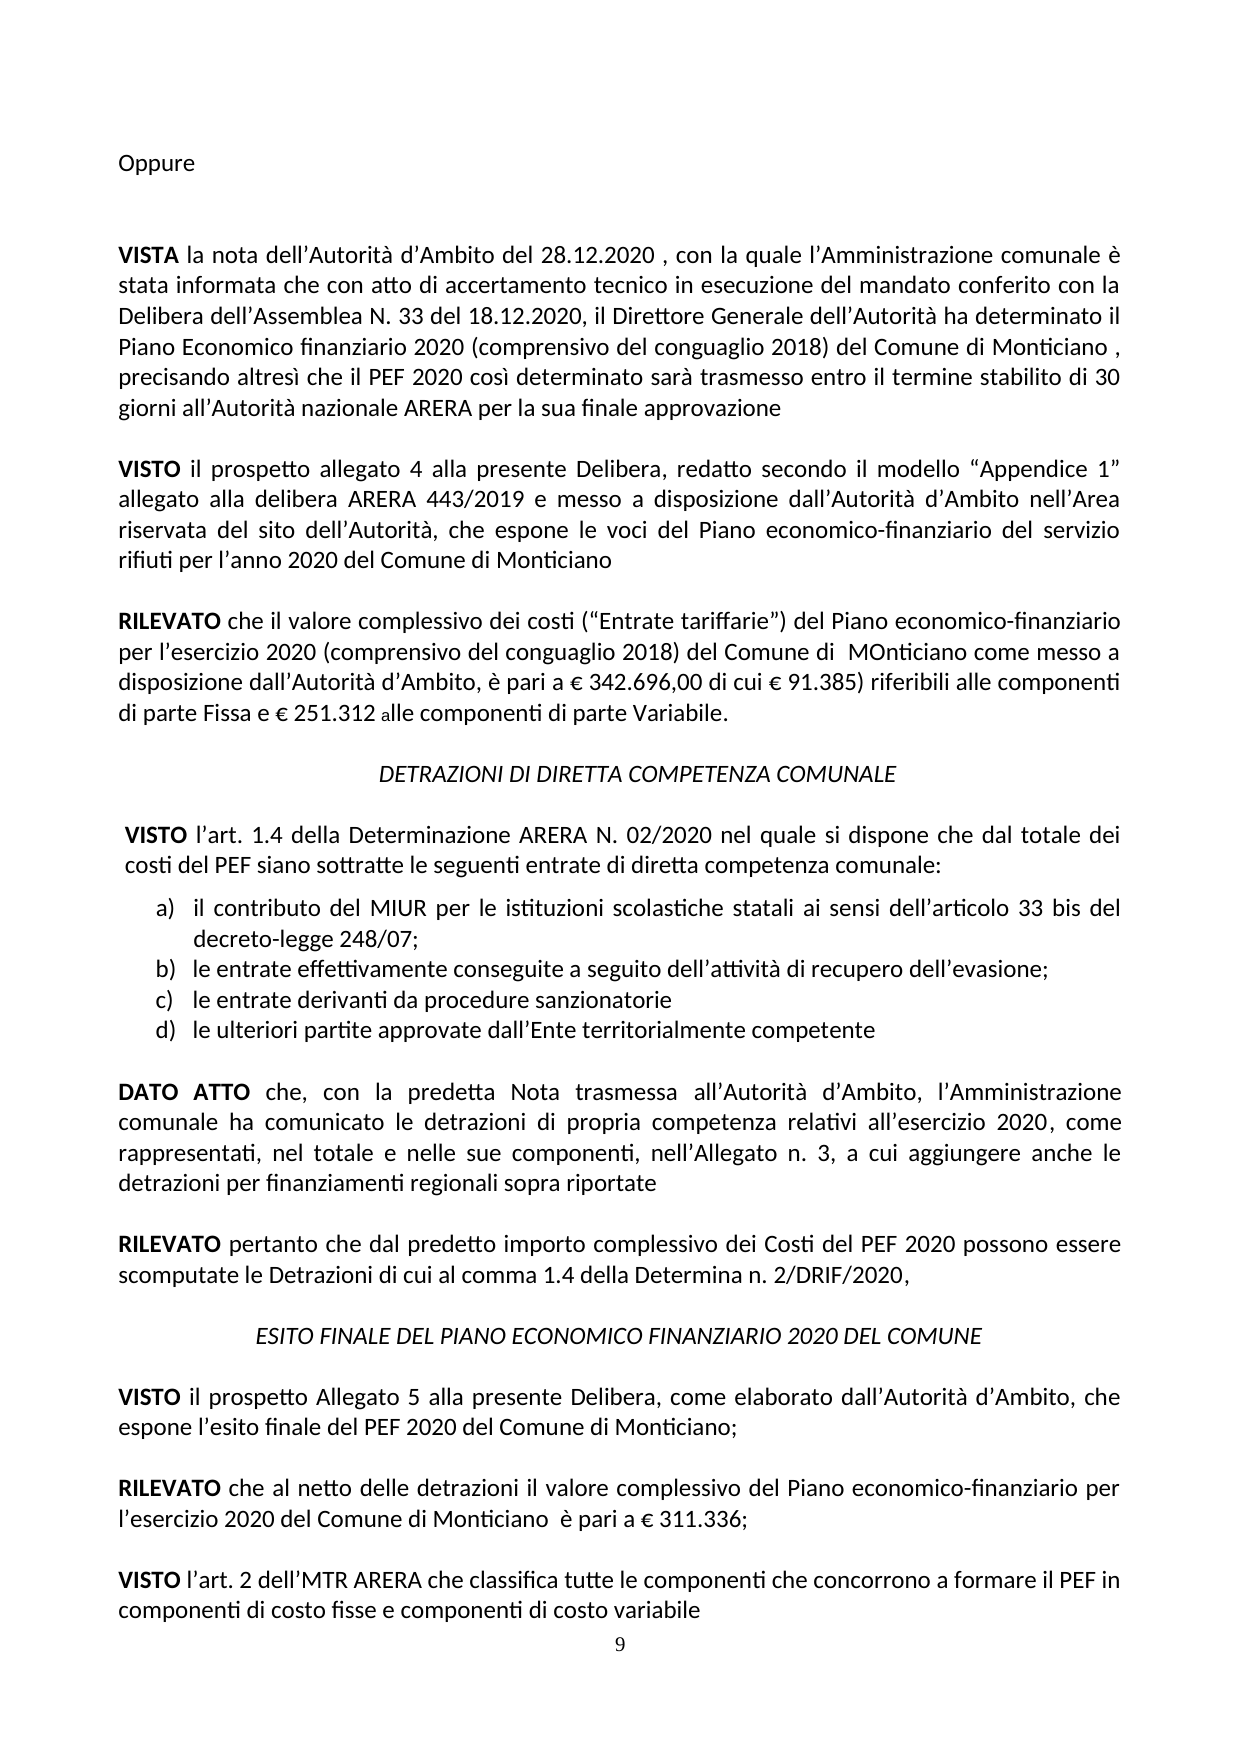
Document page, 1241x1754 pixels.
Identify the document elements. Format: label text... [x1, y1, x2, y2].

text RILEVATO che al netto delle detrazioni il valore complessivo del Piano economico-finanziario per l’esercizio 2020 del Comune di Monticiano è pari a € 311.336; [118, 1472, 1122, 1533]
text VISTO il prospetto Allegato 5 alla presente Delibera, come elaborato dall’Autorità d’Ambito, che espone l’esito finale del PEF 2020 del Comune di Monticiano; [118, 1381, 1122, 1442]
text RILEVATO pertanto che dal predetto importo complessivo dei Costi del PEF 2020 possono essere scomputate le Detrazioni di cui al comma 1.4 della Determina n. 2/DRIF/2020, [118, 1228, 1122, 1289]
text DETRAZIONI DI DIRETTA COMPETENZA COMUNALE [118, 758, 1122, 788]
text VISTO l’art. 2 dell’MTR ARERA che classifica tutte le componenti che concorrono a formare il PEF in componenti di costo fisse e componenti di costo variabile [118, 1564, 1122, 1625]
list il contributo del MIUR per le istituzioni scolastiche statali ai sensi dell’articolo 33 bis del decreto-legge 248/07; [156, 893, 1122, 954]
text VISTO il prospetto allegato 4 alla presente Delibera, redatto secondo il modello “Appendice 1” allegato alla delibera ARERA 443/2019 e messo a disposizione dall’Autorità d’Ambito nell’Area riservata del sito dell’Autorità, che espone le voci del Piano economico-finanziario del servizio rifiuti per l’anno 2020 del Comune di Monticiano [118, 453, 1122, 575]
text RILEVATO che il valore complessivo dei costi (“Entrate tariffarie”) del Piano economico-finanziario per l’esercizio 2020 (comprensivo del conguaglio 2018) del Comune di MOnticiano come messo a disposizione dall’Autorità d’Ambito, è pari a € 342.696,00 di cui € 91.385) riferibili alle componenti di parte Fissa e € 251.312 alle componenti di parte Variabile. [118, 605, 1122, 727]
text ESITO FINALE DEL PIANO ECONOMICO FINANZIARIO 2020 DEL COMUNE [118, 1320, 1122, 1350]
text DATO ATTO che, con la predetta Nota trasmessa all’Autorità d’Ambito, l’Amministrazione comunale ha comunicato le detrazioni di propria competenza relativi all’esercizio 2020, come rappresentati, nel totale e nelle sue componenti, nell’Allegato n. 3, a cui aggiungere anche le detrazioni per finanziamenti regionali sopra riportate [118, 1076, 1122, 1198]
list le entrate effettivamente conseguite a seguito dell’attività di recupero dell’evasione; [155, 954, 1122, 984]
list le entrate derivanti da procedure sanzionatorie [155, 984, 1122, 1015]
list le ulteriori partite approvate dall’Ente territorialmente competente [155, 1015, 1122, 1045]
text VISTA la nota dell’Autorità d’Ambito del 28.12.2020 , con la quale l’Amministrazione comunale è stata informata che con atto di accertamento tecnico in esecuzione del mandato conferito con la Delibera dell’Assemblea N. 33 del 18.12.2020, il Direttore Generale dell’Autorità ha determinato il Piano Economico finanziario 2020 (comprensivo del conguaglio 2018) del Comune di Monticiano , precisando altresì che il PEF 2020 così determinato sarà trasmesso entro il termine stabilito di 30 giorni all’Autorità nazionale ARERA per la sua finale approvazione [118, 239, 1122, 422]
text Oppure [118, 148, 1122, 178]
text VISTO l’art. 1.4 della Determinazione ARERA N. 02/2020 nel quale si dispone che dal totale dei costi del PEF siano sottratte le seguenti entrate di diretta competenza comunale: [124, 819, 1122, 880]
